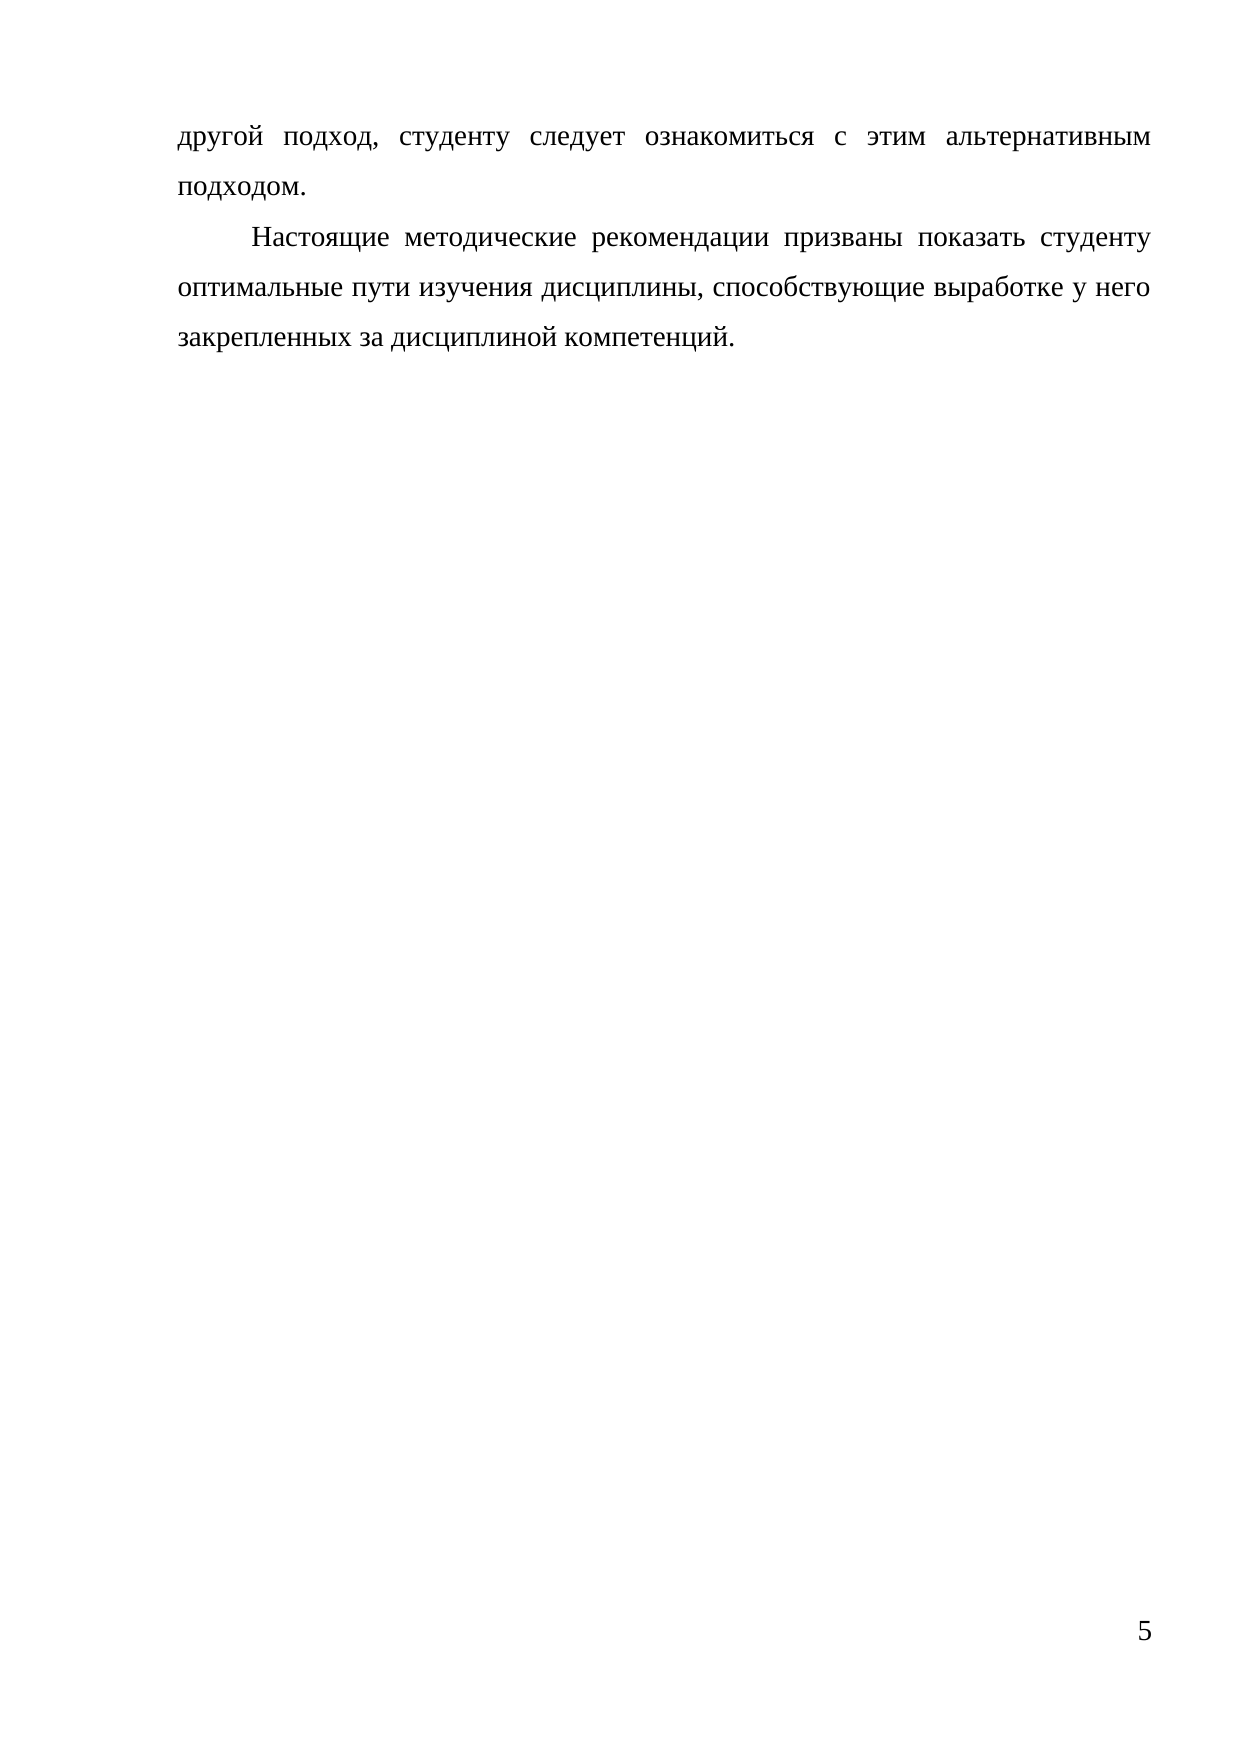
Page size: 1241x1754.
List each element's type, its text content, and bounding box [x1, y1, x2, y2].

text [177, 118, 1152, 202]
text Настоящие методические рекомендации призваны показать студенту оптимальные пути изучения дисциплины, способствующие выработке у него закрепленных за дисциплиной компетенций. [177, 219, 1152, 353]
